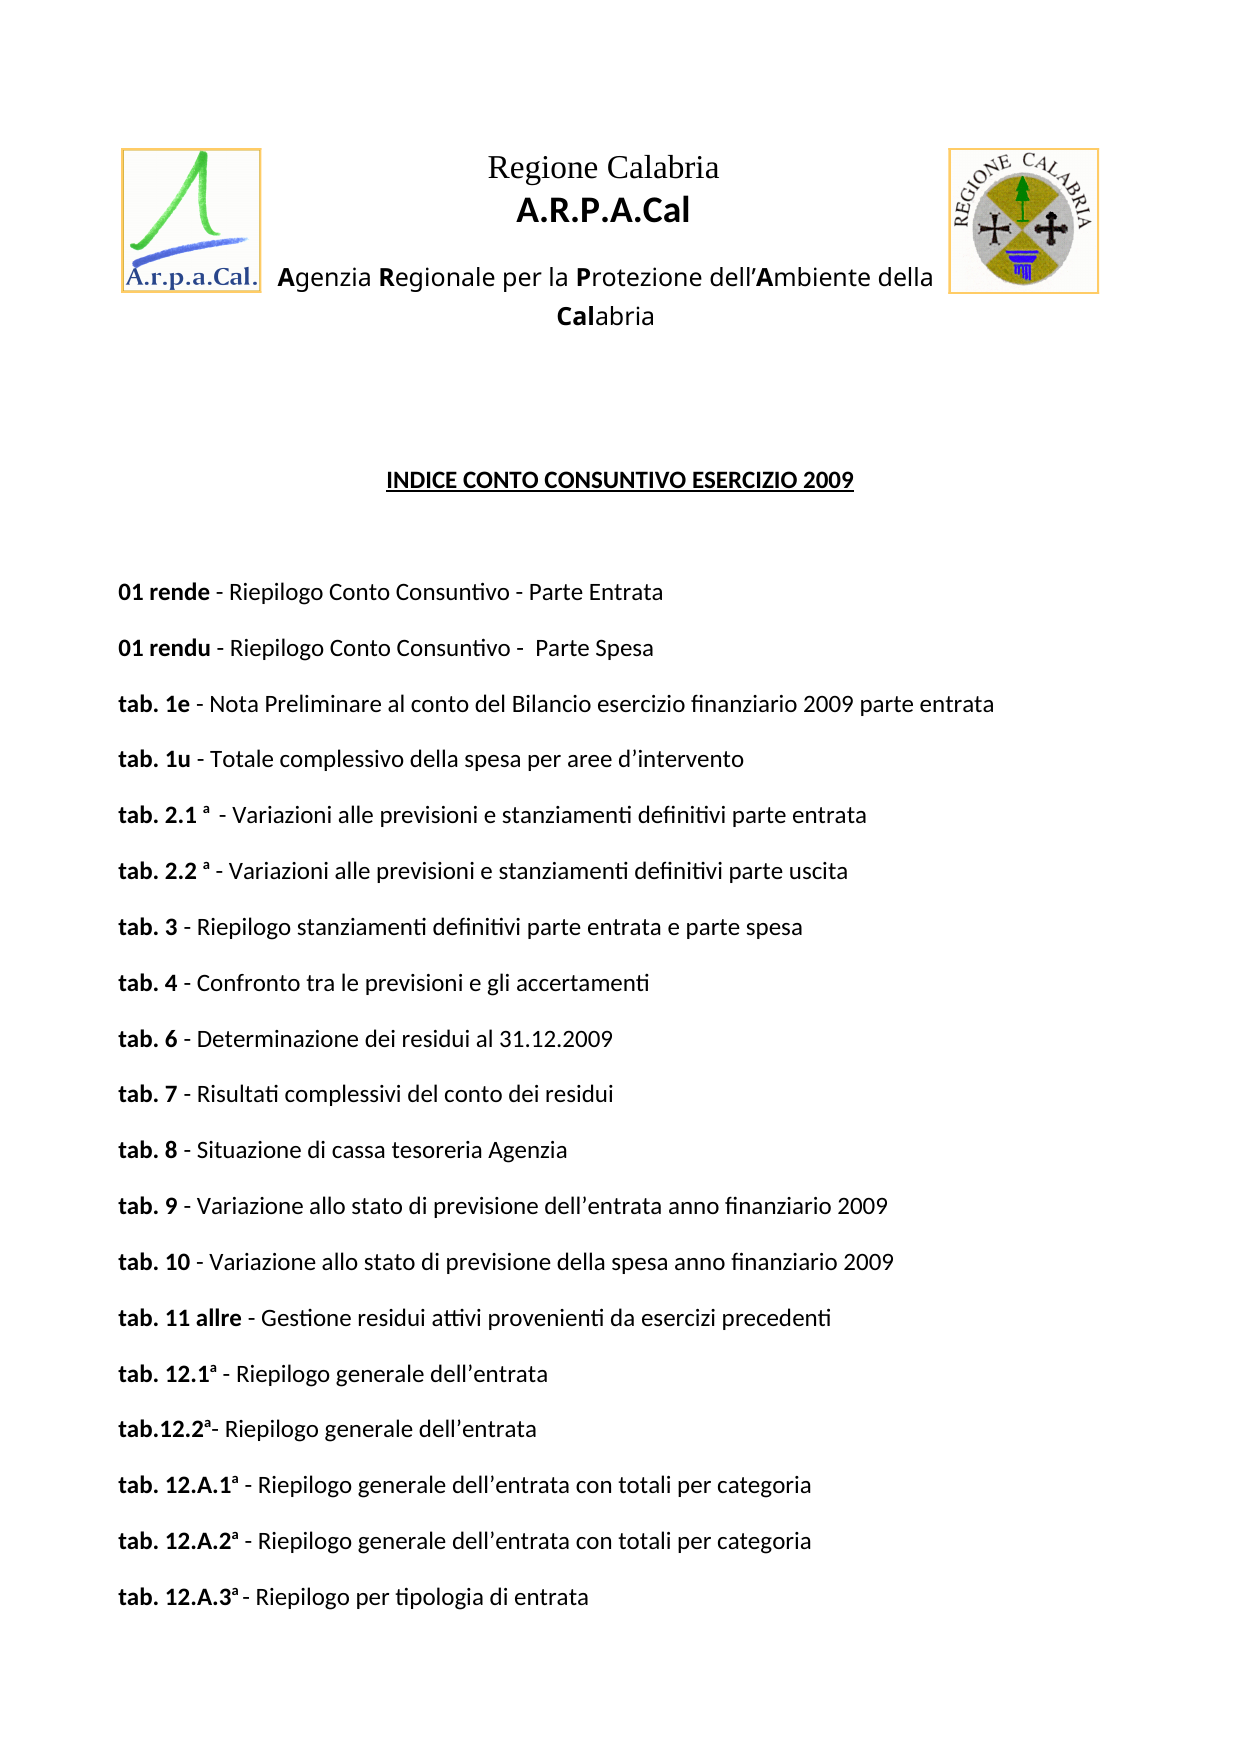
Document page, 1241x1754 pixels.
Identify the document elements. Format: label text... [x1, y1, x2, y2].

text INDICE CONTO CONSUNTIVO ESERCIZIO 2009 [118, 464, 1122, 495]
text tab. 12.1a - Riepilogo generale dell’entrata [118, 1358, 1122, 1388]
text tab. 10 - Variazione allo stato di previsione della spesa anno finanziario 2009 [118, 1246, 1122, 1277]
text tab. 12.A.3a - Riepilogo per tipologia di entrata [118, 1581, 1122, 1612]
text tab. 6 - Determinazione dei residui al 31.12.2009 [118, 1023, 1122, 1053]
text tab. 2.1 a - Variazioni alle previsioni e stanziamenti definitivi parte entrata [118, 799, 1122, 830]
text tab. 12.A.1a - Riepilogo generale dell’entrata con totali per categoria [118, 1469, 1122, 1500]
text tab. 7 - Risultati complessivi del conto dei residui [118, 1078, 1122, 1109]
table_header [103, 148, 266, 411]
text tab. 2.2 a - Variazioni alle previsioni e stanziamenti definitivi parte uscita [118, 855, 1122, 886]
text tab.12.2a- Riepilogo generale dell’entrata [118, 1413, 1122, 1444]
text tab. 11 allre - Gestione residui attivi provenienti da esercizi precedenti [118, 1302, 1122, 1332]
text tab. 4 - Confronto tra le previsioni e gli accertamenti [118, 967, 1122, 997]
table_header Regione Calabria A.R.P.A.Cal Agenzia Regionale per dell’Ambiente della Calabria [266, 148, 941, 411]
text 01 rende - Riepilogo Conto Consuntivo - Parte Entrata [118, 576, 1122, 607]
text tab. 1u - Totale complessivo della spesa per aree d’intervento [118, 743, 1122, 774]
table_header [941, 148, 1112, 411]
text tab. 3 - Riepilogo stanziamenti definitivi parte entrata e parte spesa [118, 911, 1122, 942]
text tab. 8 - Situazione di cassa tesoreria Agenzia [118, 1134, 1122, 1165]
text tab. 1e - Nota Preliminare al conto del Bilancio esercizio finanziario 2009 parte entrata [118, 688, 1122, 718]
text 01 rendu - Riepilogo Conto Consuntivo - Parte Spesa [118, 632, 1122, 662]
text tab. 9 - Variazione allo stato di previsione dell’entrata anno finanziario 2009 [118, 1190, 1122, 1221]
text tab. 12.A.2a - Riepilogo generale dell’entrata con totali per categoria [118, 1525, 1122, 1556]
